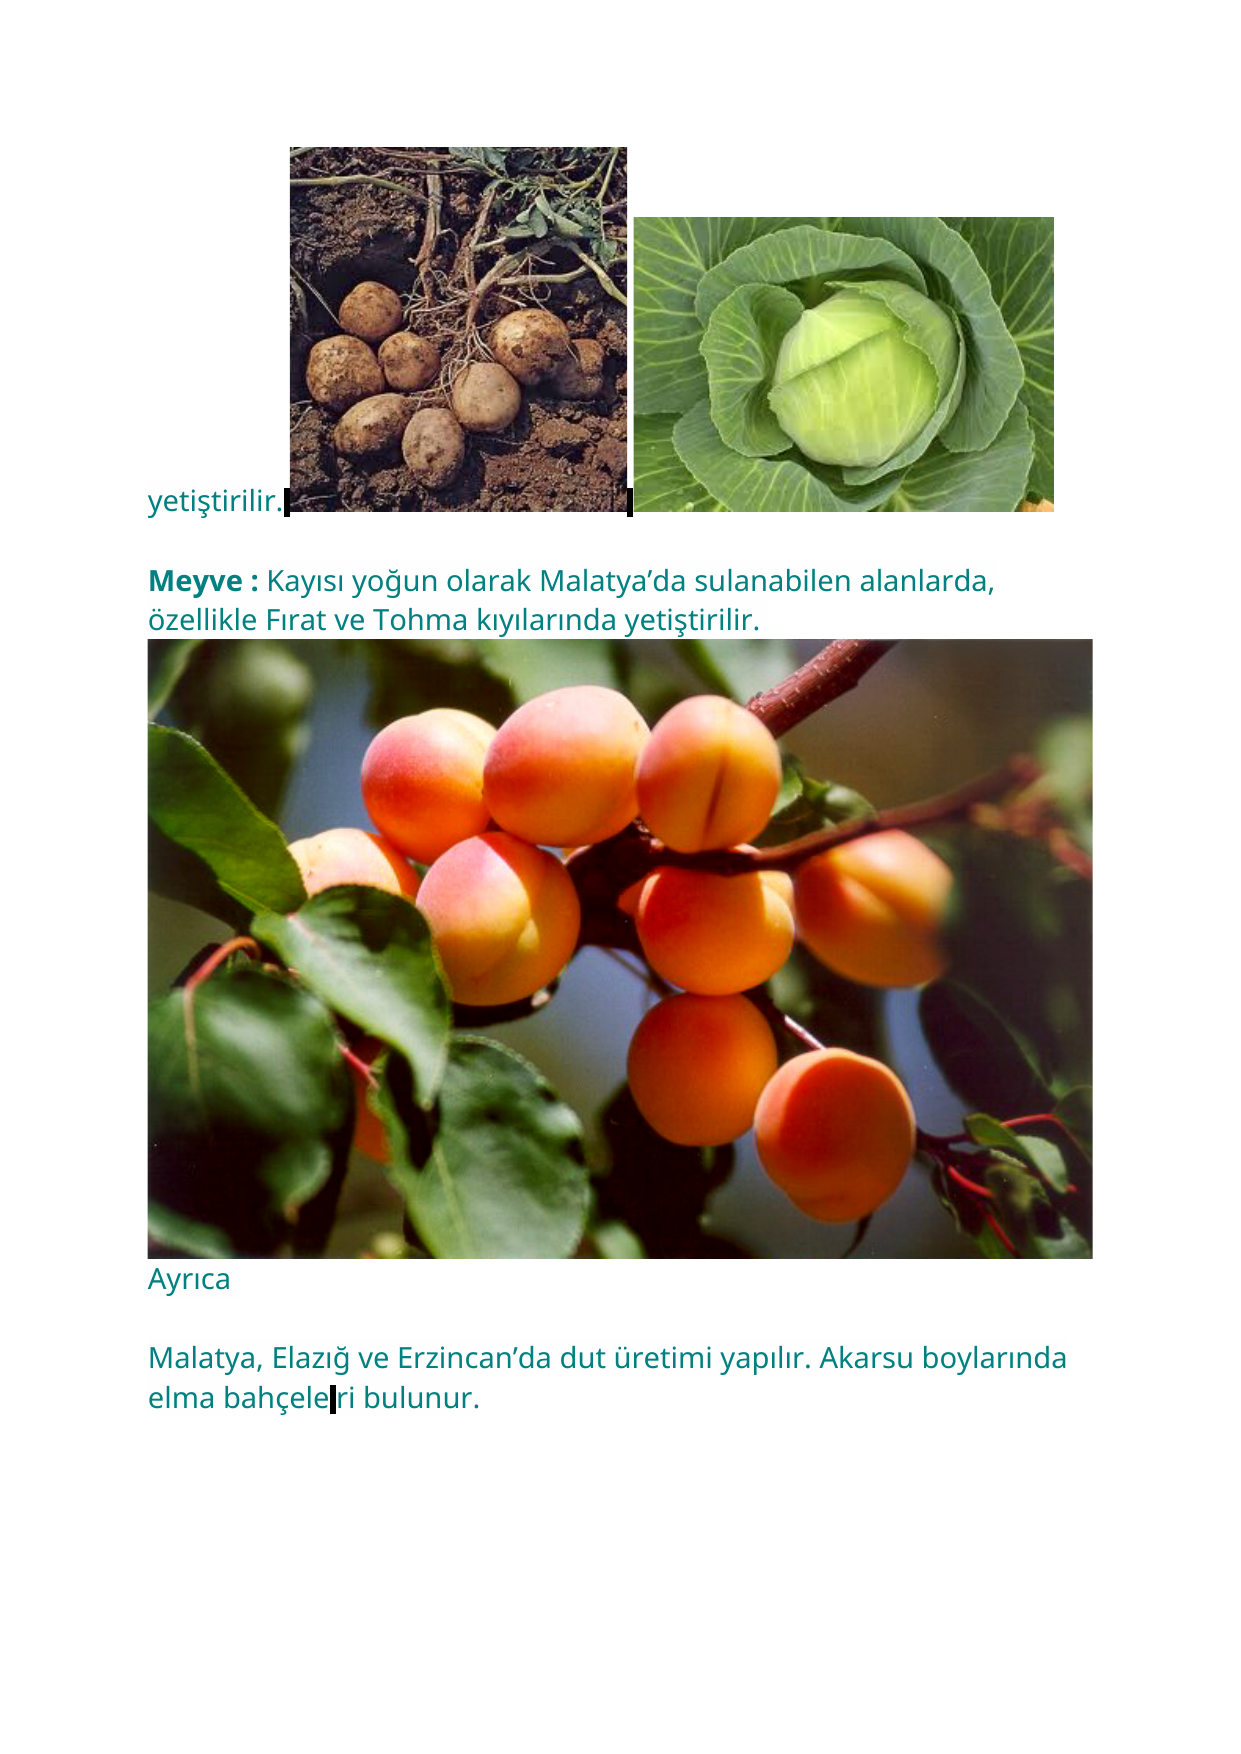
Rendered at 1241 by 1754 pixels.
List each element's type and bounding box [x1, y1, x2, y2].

text [148, 1259, 1093, 1417]
picture [633, 217, 1054, 512]
text [148, 148, 1093, 639]
picture [147, 639, 1093, 1259]
picture [289, 147, 628, 512]
